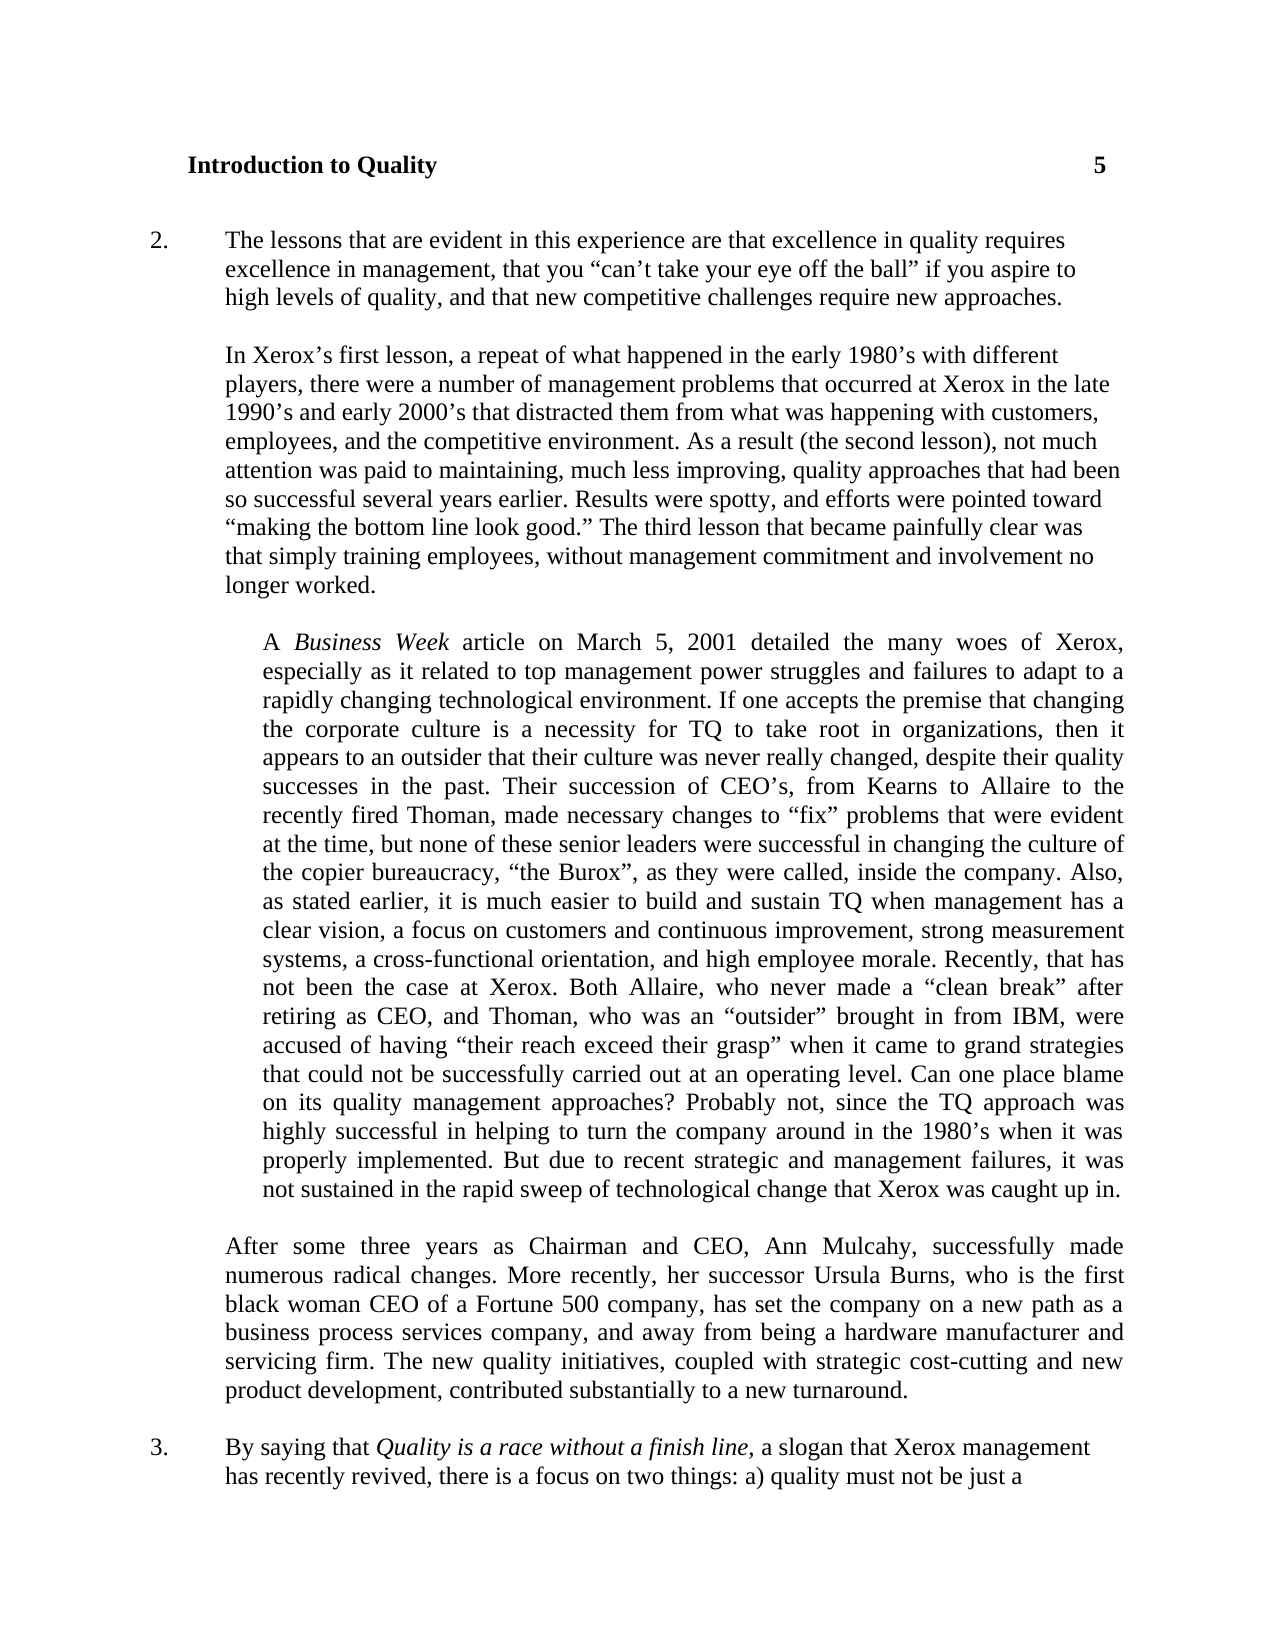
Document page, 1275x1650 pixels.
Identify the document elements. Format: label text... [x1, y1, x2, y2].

text A Business Week article on March 5, 2001 detailed the many woes of Xerox, especially as it related to top management power struggles and failures to adapt to a rapidly changing technological environment. If one accepts the premise that changing the corporate culture is a necessity for TQ to take root in organizations, then it appears to an outsider that their culture was never really changed, despite their quality successes in the past. Their succession of CEO’s, from Kearns to Allaire to the recently fired Thoman, made necessary changes to “fix” problems that were evident at the time, but none of these senior leaders were successful in changing the culture of the copier bureaucracy, “the Burox”, as they were called, inside the company. Also, as stated earlier, it is much easier to build and sustain TQ when management has a clear vision, a focus on customers and continuous improvement, strong measurement systems, a cross-functional orientation, and high employee morale. Recently, that has not been the case at Xerox. Both Allaire, who never made a “clean break” after retiring as CEO, and Thoman, who was an “outsider” brought in from IBM, were accused of having “their reach exceed their grasp” when it came to grand strategies that could not be successfully carried out at an operating level. Can one place blame on its quality management approaches? Probably not, since the TQ approach was highly successful in helping to turn the company around in the 1980’s when it was properly implemented. But due to recent strategic and management failures, it was not sustained in the rapid sweep of technological change that Xerox was caught up in. [262, 627, 1125, 1202]
text After some three years as Chairman and CEO, Ann Mulcahy, successfully made numerous radical changes. More recently, her successor Ursula Burns, who is the first black woman CEO of a Fortune 500 company, has set the company on a new path as a business process services company, and away from being a hardware manufacturer and servicing firm. The new quality initiatives, coupled with strategic cost-cutting and new product development, contributed substantially to a new turnaround. [225, 1231, 1125, 1404]
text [150, 1432, 1125, 1490]
text 2. The lessons that are evident in this experience are that excellence in quality requires excellence in management, that you “can’t take your eye off the ball” if you aspire to high levels of quality, and that new competitive challenges require new approaches. [150, 225, 1125, 311]
text In Xerox’s first lesson, a repeat of what happened in the early 1980’s with different players, there were a number of management problems that occurred at Xerox in the late 1990’s and early 2000’s that distracted them from what was happening with customers, employees, and the competitive environment. As a result (the second lesson), not much attention was paid to maintaining, much less improving, quality approaches that had been so successful several years earlier. Results were spotty, and efforts were pointed toward “making the bottom line look good.” The third lesson that became painfully clear was that simply training employees, without management commitment and involvement no longer worked. [225, 340, 1125, 599]
